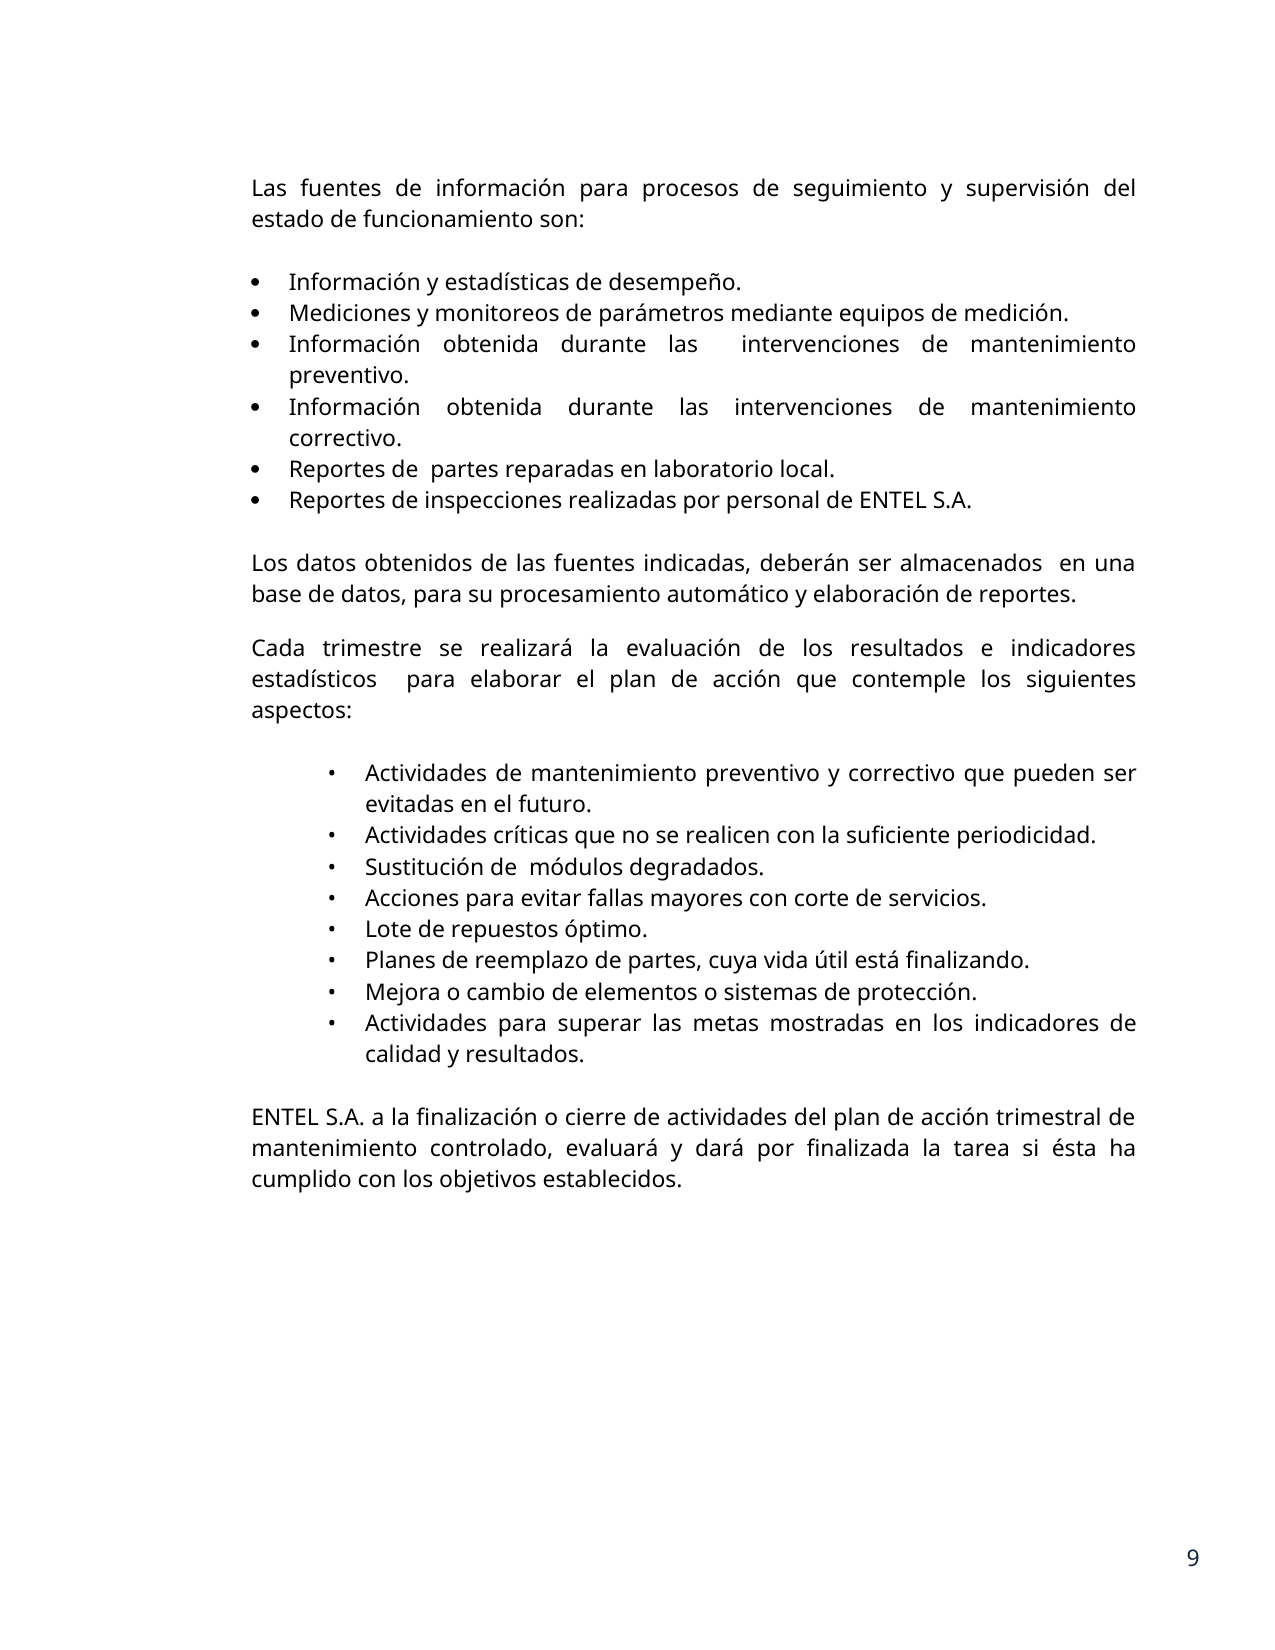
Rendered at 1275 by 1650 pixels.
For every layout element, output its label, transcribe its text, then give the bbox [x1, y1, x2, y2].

list Lote de repuestos óptimo. [327, 913, 1137, 944]
list Actividades de mantenimiento preventivo y correctivo que pueden ser evitadas en el futuro. [327, 757, 1137, 819]
list Actividades para superar las metas mostradas en los indicadores de calidad y resultados. [327, 1007, 1137, 1069]
list Reportes de inspecciones realizadas por personal de ENTEL S.A. [251, 484, 1137, 516]
list Planes de reemplazo de partes, cuya vida útil está finalizando. [327, 944, 1137, 976]
text Cada trimestre se realizará la evaluación de los resultados e indicadores estadísticos para elaborar el plan de acción que contemple los siguientes aspectos: [251, 632, 1137, 726]
list Reportes de partes reparadas en laboratorio local. [251, 453, 1137, 484]
text Los datos obtenidos de las fuentes indicadas, deberán ser almacenados en una base de datos, para su procesamiento automático y elaboración de reportes. [251, 547, 1137, 609]
list Mediciones y monitoreos de parámetros mediante equipos de medición. [251, 297, 1137, 328]
list Información y estadísticas de desempeño. [251, 266, 1137, 297]
list Acciones para evitar fallas mayores con corte de servicios. [327, 882, 1137, 913]
list Sustitución de módulos degradados. [327, 851, 1137, 882]
list Mejora o cambio de elementos o sistemas de protección. [327, 976, 1137, 1007]
text Las fuentes de información para procesos de seguimiento y supervisión del estado de funcionamiento son: [251, 172, 1137, 234]
text ENTEL S.A. a la finalización o cierre de actividades del plan de acción trimestral de mantenimiento controlado, evaluará y dará por finalizada la tarea si ésta ha cumplido con los objetivos establecidos. [251, 1101, 1137, 1194]
list Actividades críticas que no se realicen con la suficiente periodicidad. [327, 819, 1137, 851]
list Información obtenida durante las intervenciones de mantenimiento preventivo. [251, 328, 1137, 391]
list Información obtenida durante las intervenciones de mantenimiento correctivo. [251, 391, 1137, 453]
